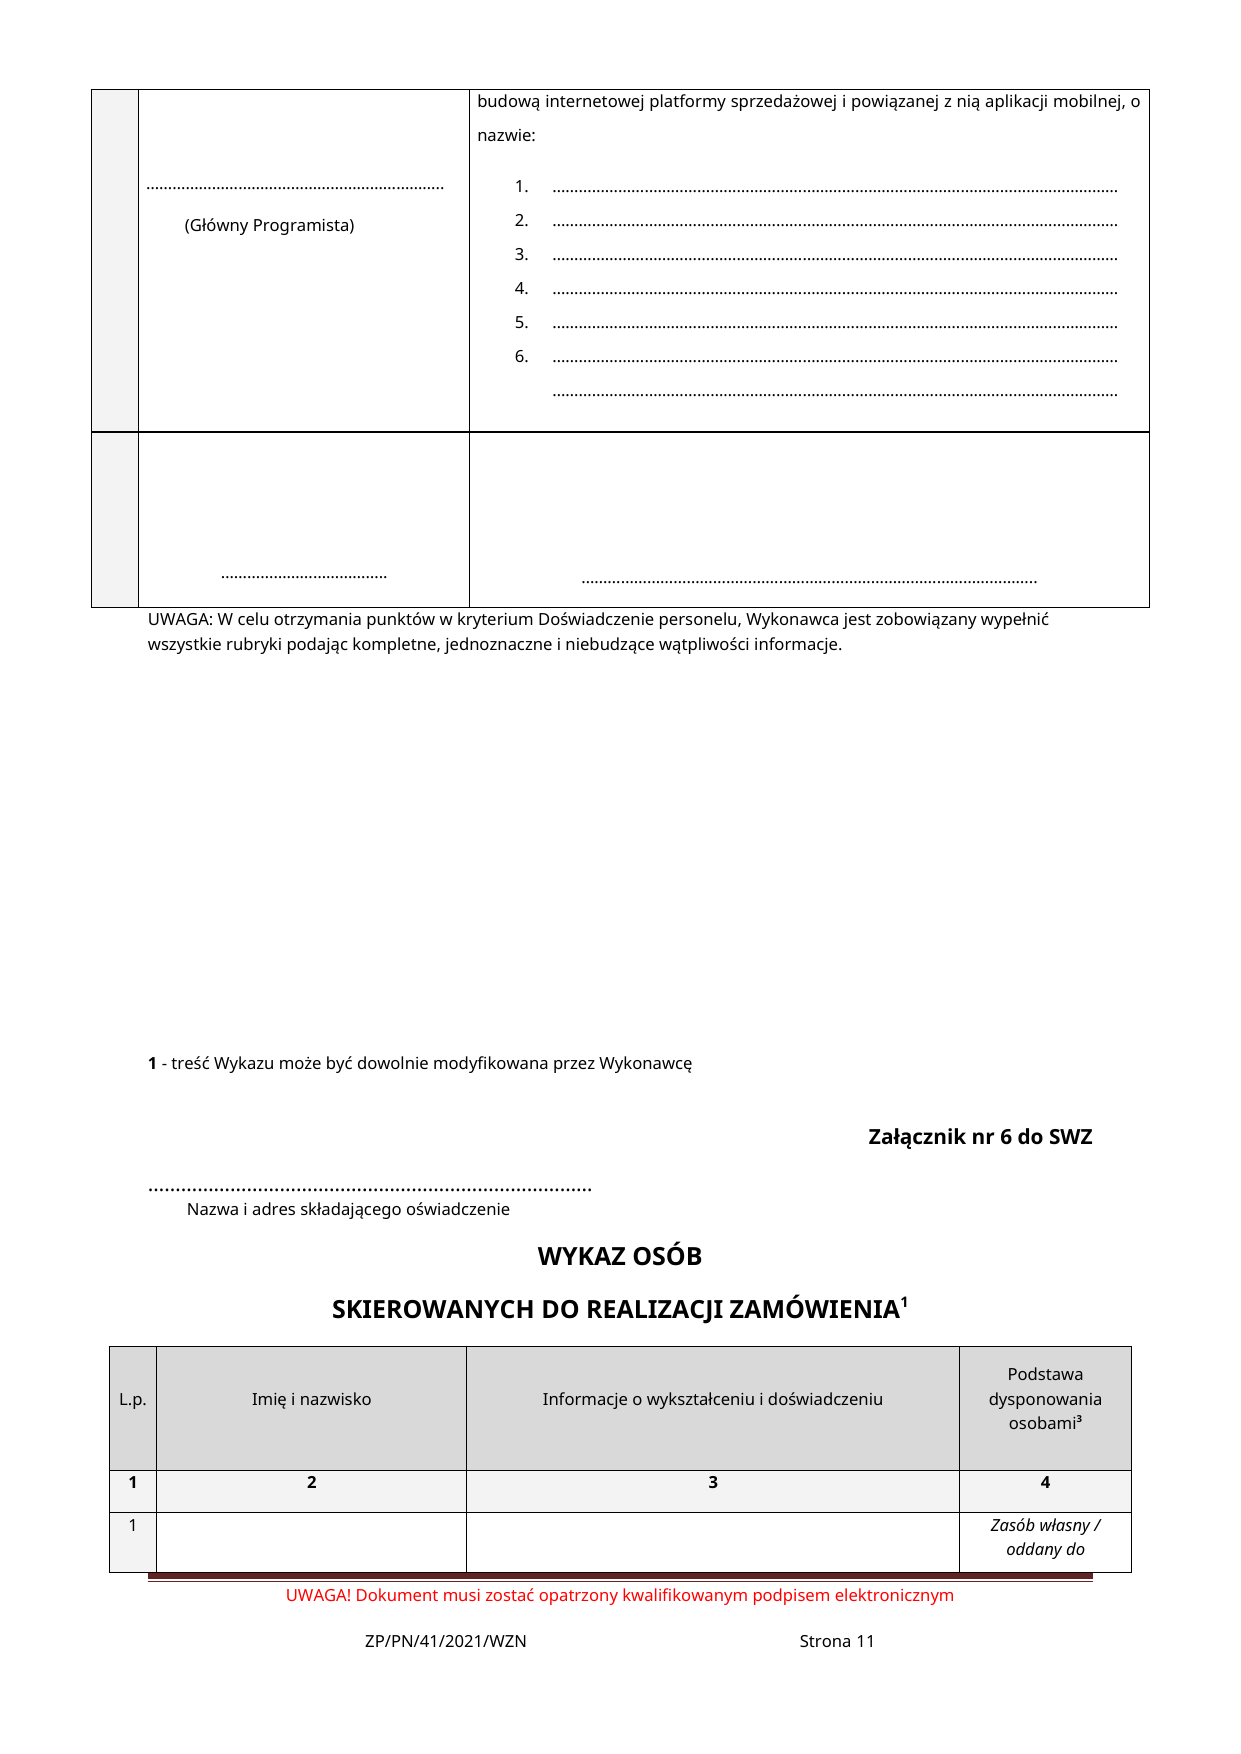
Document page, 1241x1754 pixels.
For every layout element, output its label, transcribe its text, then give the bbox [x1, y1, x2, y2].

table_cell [960, 1513, 1131, 1572]
text WYKAZ OSÓB [148, 1239, 1093, 1273]
table_header L.p. [110, 1347, 156, 1470]
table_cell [467, 1513, 959, 1572]
table_cell 1 [92, 90, 138, 431]
text UWAGA: W celu otrzymania punktów w kryterium Doświadczenie personelu, Wykonawca jest zobowiązany wypełnić wszystkie rubryki podając kompletne, jednoznaczne i niebudzące wątpliwości informacje. [148, 608, 1093, 655]
table_cell [92, 433, 138, 607]
table_cell 3 [467, 1471, 959, 1512]
table_cell ……………………………….. [139, 433, 469, 607]
table_header Informacje o wykształceniu i doświadczeniu [467, 1347, 959, 1470]
table_header Podstawa dysponowania osobami3 [960, 1347, 1131, 1470]
table_cell 4 [960, 1471, 1131, 1512]
table_cell 1 [110, 1513, 156, 1572]
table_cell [139, 90, 469, 431]
text 1 - treść Wykazu może być dowolnie modyfikowana przez Wykonawcę [148, 1052, 1093, 1074]
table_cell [470, 90, 1149, 431]
table_cell ………………………………………………………………………………………….. [470, 433, 1149, 607]
text Załącznik nr 6 do SWZ [148, 1122, 1093, 1150]
text SKIEROWANYCH DO REALIZACJI ZAMÓWIENIA1 [148, 1292, 1093, 1326]
text ……………………………………………………………………… [148, 1169, 1093, 1198]
text Nazwa i adres składającego oświadczenie [148, 1198, 1093, 1220]
table_cell [157, 1513, 466, 1572]
table_header Imię i nazwisko [157, 1347, 466, 1470]
table_cell 2 [157, 1471, 466, 1512]
table_cell 1 [110, 1471, 156, 1512]
